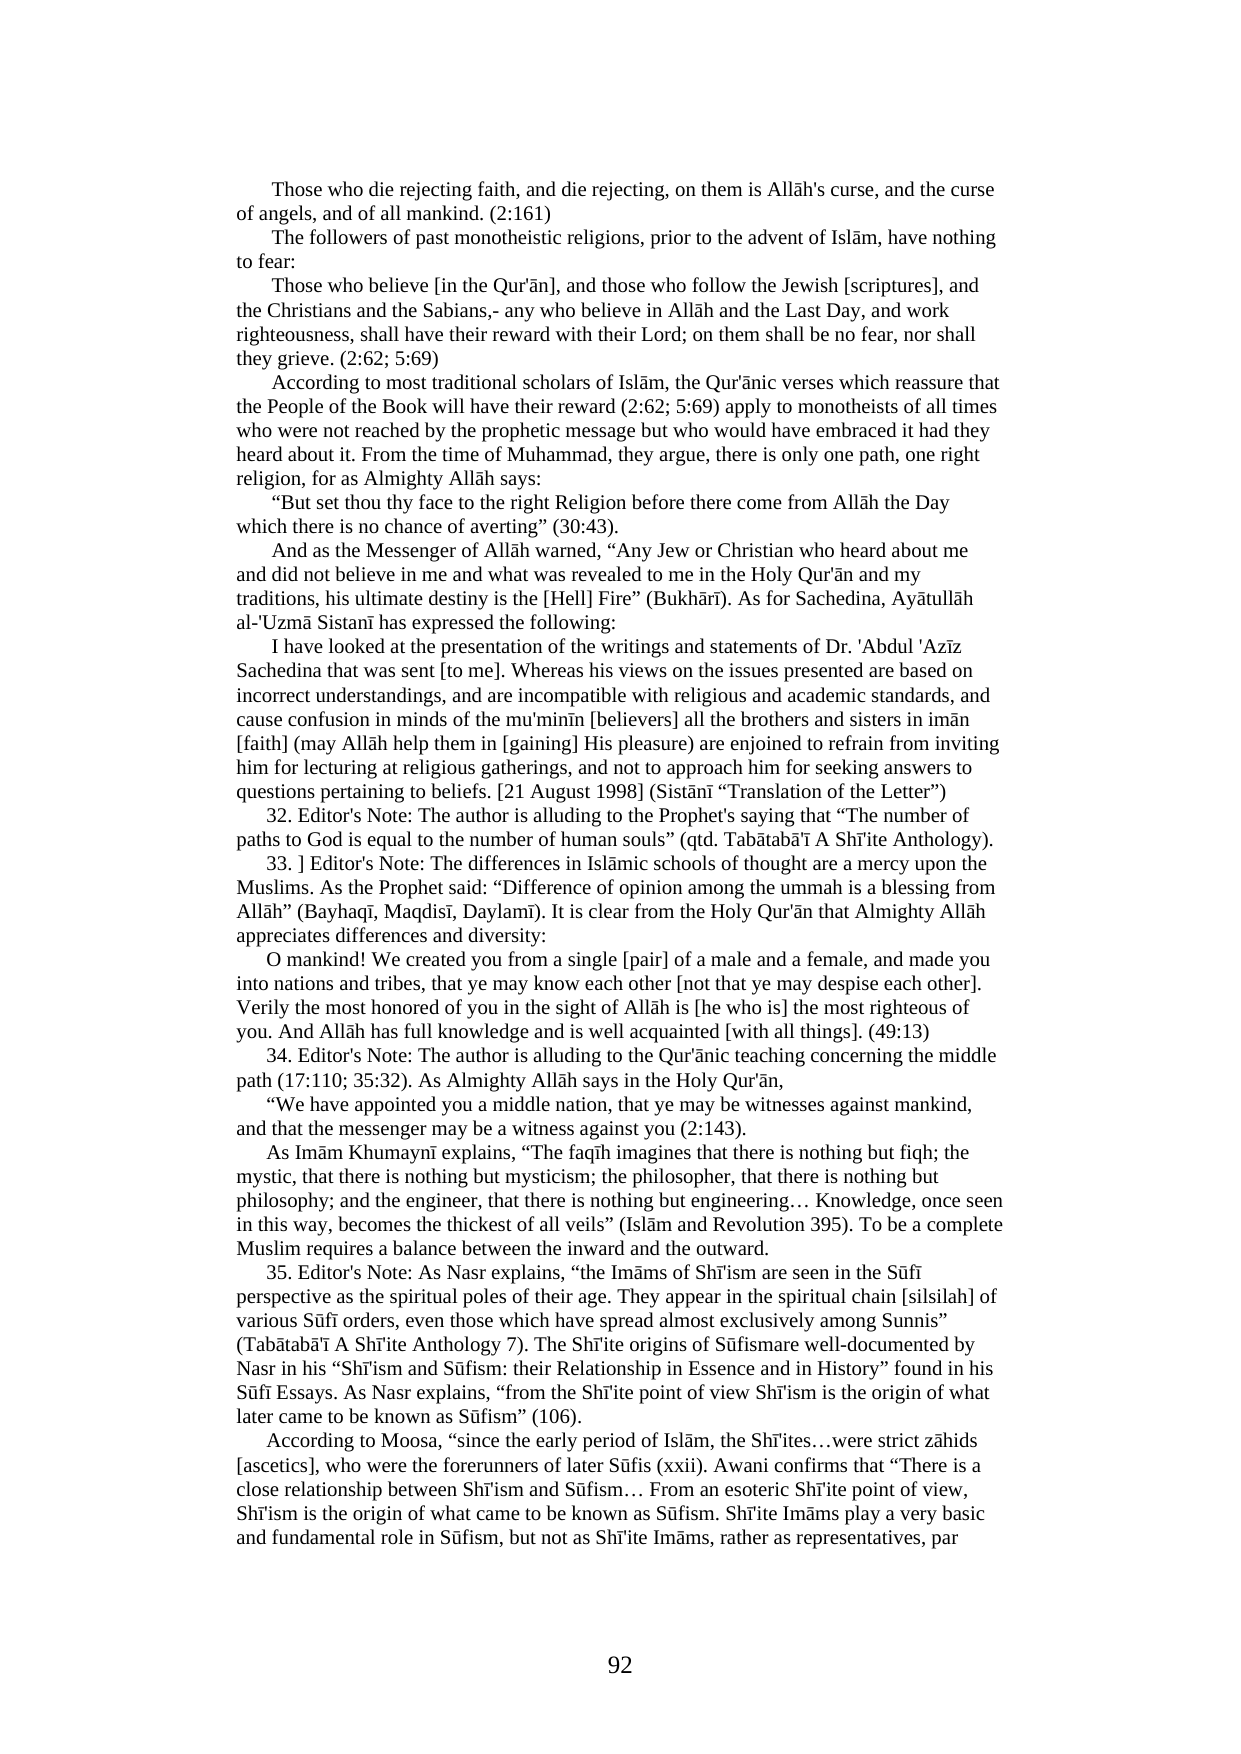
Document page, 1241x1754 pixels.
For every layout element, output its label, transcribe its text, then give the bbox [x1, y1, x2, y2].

text The followers of past monotheistic religions, prior to the advent of Islām, have nothing to fear: [236, 225, 1004, 273]
text As Imām Khumaynī explains, “The faqīh imagines that there is nothing but fiqh; the mystic, that there is nothing but mysticism; the philosopher, that there is nothing but philosophy; and the engineer, that there is nothing but engineering… Knowledge, once seen in this way, becomes the thickest of all veils” (Islām and Revolution 395). To be a complete Muslim requires a balance between the inward and the outward. [236, 1140, 1004, 1260]
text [236, 1428, 1004, 1549]
text 34. Editor's Note: The author is alluding to the Qur'ānic teaching concerning the middle path (17:110; 35:32). As Almighty Allāh says in the Holy Qur'ān, [236, 1043, 1004, 1092]
text O mankind! We created you from a single [pair] of a male and a female, and made you into nations and tribes, that ye may know each other [not that ye may despise each other]. Verily the most honored of you in the sight of Allāh is [he who is] the most righteous of you. And Allāh has full knowledge and is well acquainted [with all things]. (49:13) [236, 947, 1004, 1043]
text According to most traditional scholars of Islām, the Qur'ānic verses which reassure that the People of the Book will have their reward (2:62; 5:69) apply to monotheists of all times who were not reached by the prophetic message but who would have embraced it had they heard about it. From the time of Muhammad, they argue, there is only one path, one right religion, for as Almighty Allāh says: [236, 370, 1004, 490]
text Those who believe [in the Qur'ān], and those who follow the Jewish [scriptures], and the Christians and the Sabians,- any who believe in Allāh and the Last Day, and work righteousness, shall have their reward with their Lord; on them shall be no fear, nor shall they grieve. (2:62; 5:69) [236, 273, 1004, 370]
text 33. ] Editor's Note: The differences in Islāmic schools of thought are a mercy upon the Muslims. As the Prophet said: “Difference of opinion among the ummah is a blessing from Allāh” (Bayhaqī, Maqdisī, Daylamī). It is clear from the Holy Qur'ān that Almighty Allāh appreciates differences and diversity: [236, 851, 1004, 947]
text Those who die rejecting faith, and die rejecting, on them is Allāh's curse, and the curse of angels, and of all mankind. (2:161) [236, 177, 1004, 225]
text “We have appointed you a middle nation, that ye may be witnesses against mankind, and that the messenger may be a witness against you (2:143). [236, 1092, 1004, 1140]
text 35. Editor's Note: As Nasr explains, “the Imāms of Shī'ism are seen in the Sūfī perspective as the spiritual poles of their age. They appear in the spiritual chain [silsilah] of various Sūfī orders, even those which have spread almost exclusively among Sunnis” (Tabātabā'ī A Shī'ite Anthology 7). The Shī'ite origins of Sūfismare well-documented by Nasr in his “Shī'ism and Sūfism: their Relationship in Essence and in History” found in his Sūfī Essays. As Nasr explains, “from the Shī'ite point of view Shī'ism is the origin of what later came to be known as Sūfism” (106). [236, 1260, 1004, 1428]
text I have looked at the presentation of the writings and statements of Dr. 'Abdul 'Azīz Sachedina that was sent [to me]. Whereas his views on the issues presented are based on incorrect understandings, and are incompatible with religious and academic standards, and cause confusion in minds of the mu'minīn [believers] all the brothers and sisters in imān [faith] (may Allāh help them in [gaining] His pleasure) are enjoined to refrain from inviting him for lecturing at religious gatherings, and not to approach him for seeking answers to questions pertaining to beliefs. [21 August 1998] (Sistānī “Translation of the Letter”) [236, 634, 1004, 803]
text “But set thou thy face to the right Religion before there come from Allāh the Day which there is no chance of averting” (30:43). [236, 490, 1004, 538]
text And as the Messenger of Allāh warned, “Any Jew or Christian who heard about me and did not believe in me and what was revealed to me in the Holy Qur'ān and my traditions, his ultimate destiny is the [Hell] Fire” (Bukhārī). As for Sachedina, Ayātullāh al-'Uzmā Sistanī has expressed the following: [236, 538, 1004, 634]
text 32. Editor's Note: The author is alluding to the Prophet's saying that “The number of paths to God is equal to the number of human souls” (qtd. Tabātabā'ī A Shī'ite Anthology). [236, 803, 1004, 851]
